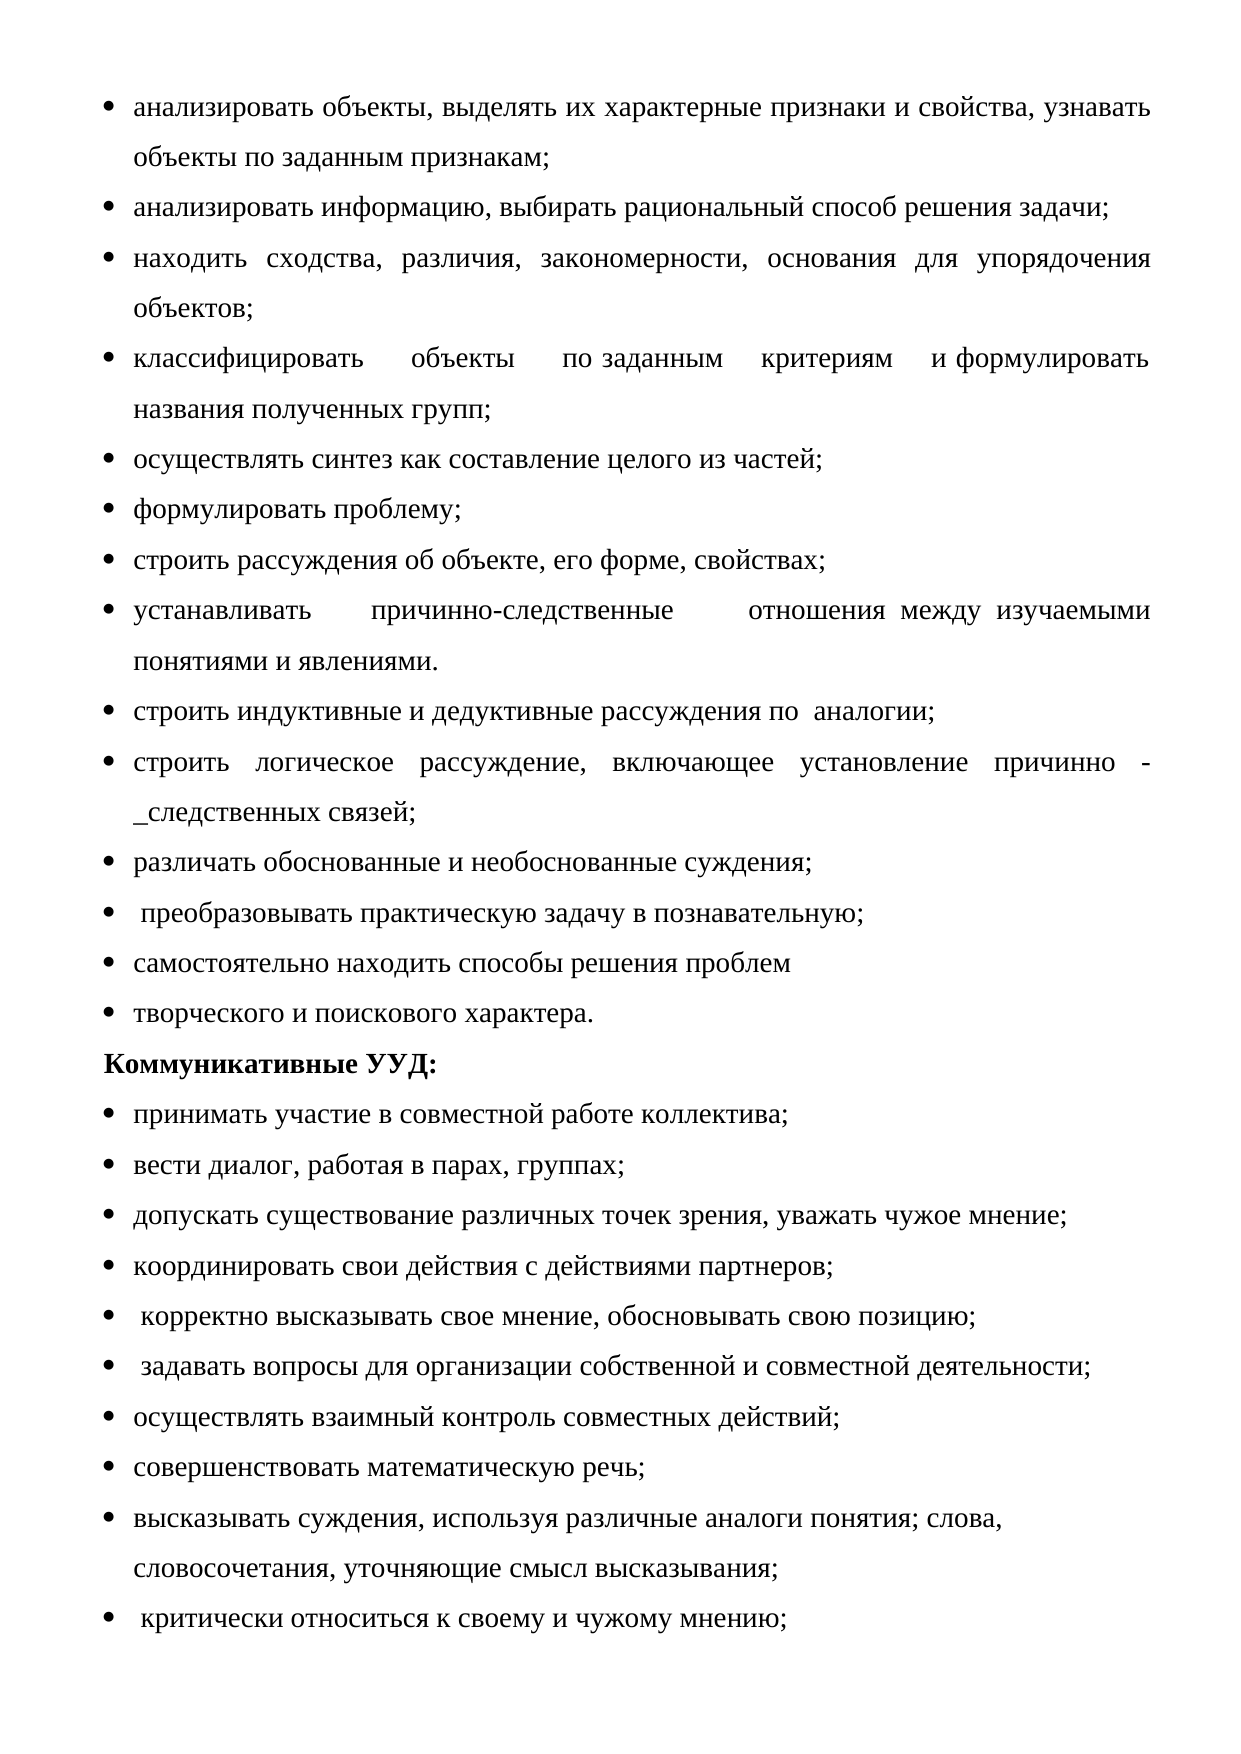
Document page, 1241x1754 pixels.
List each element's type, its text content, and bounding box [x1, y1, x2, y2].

list совершенствовать математическую речь; [103, 1449, 1152, 1483]
list критически относиться к своему и чужому мнению; [103, 1600, 1152, 1634]
list самостоятельно находить способы решения проблем [103, 945, 1152, 979]
list преобразовывать практическую задачу в познавательную; [103, 895, 1152, 928]
list осуществлять синтез как составление целого из частей; [103, 441, 1152, 475]
list творческого и поискового характера. [103, 996, 1152, 1029]
list строить логическое рассуждение, включающее установление причинно -_следственных связей; [103, 744, 1152, 828]
list устанавливать причинно-следственные отношения между изучаемыми понятиями и явлениями. [103, 592, 1152, 676]
list строить рассуждения об объекте, его форме, свойствах; [103, 542, 1152, 576]
list корректно высказывать свое мнение, обосновывать свою позицию; [103, 1298, 1152, 1332]
list находить сходства, различия, закономерности, основания для упорядочения объектов; [103, 240, 1152, 324]
list координировать свои действия с действиями партнеров; [103, 1248, 1152, 1281]
list задавать вопросы для организации собственной и совместной деятельности; [103, 1348, 1152, 1382]
list вести диалог, работая в парах, группах; [103, 1147, 1152, 1180]
list анализировать информацию, выбирать рациональный способ решения задачи; [103, 189, 1152, 223]
list анализировать объекты, выделять их характерные признаки и свойства, узнавать объекты по заданным признакам; [103, 89, 1152, 173]
list различать обоснованные и необоснованные суждения; [103, 844, 1152, 878]
list принимать участие в совместной работе коллектива; [103, 1096, 1152, 1130]
list формулировать проблему; [103, 492, 1152, 525]
list допускать существование различных точек зрения, уважать чужое мнение; [103, 1197, 1152, 1231]
list высказывать суждения, используя различные аналоги понятия; слова, словосочетания, уточняющие смысл высказывания; [103, 1500, 1152, 1584]
list классифицировать объекты по заданным критериям и формулировать названия полученных групп; [103, 341, 1152, 424]
text Коммуникативные УУД: [103, 1046, 1152, 1079]
list осуществлять взаимный контроль совместных действий; [103, 1399, 1152, 1432]
list строить индуктивные и дедуктивные рассуждения по аналогии; [103, 693, 1152, 727]
